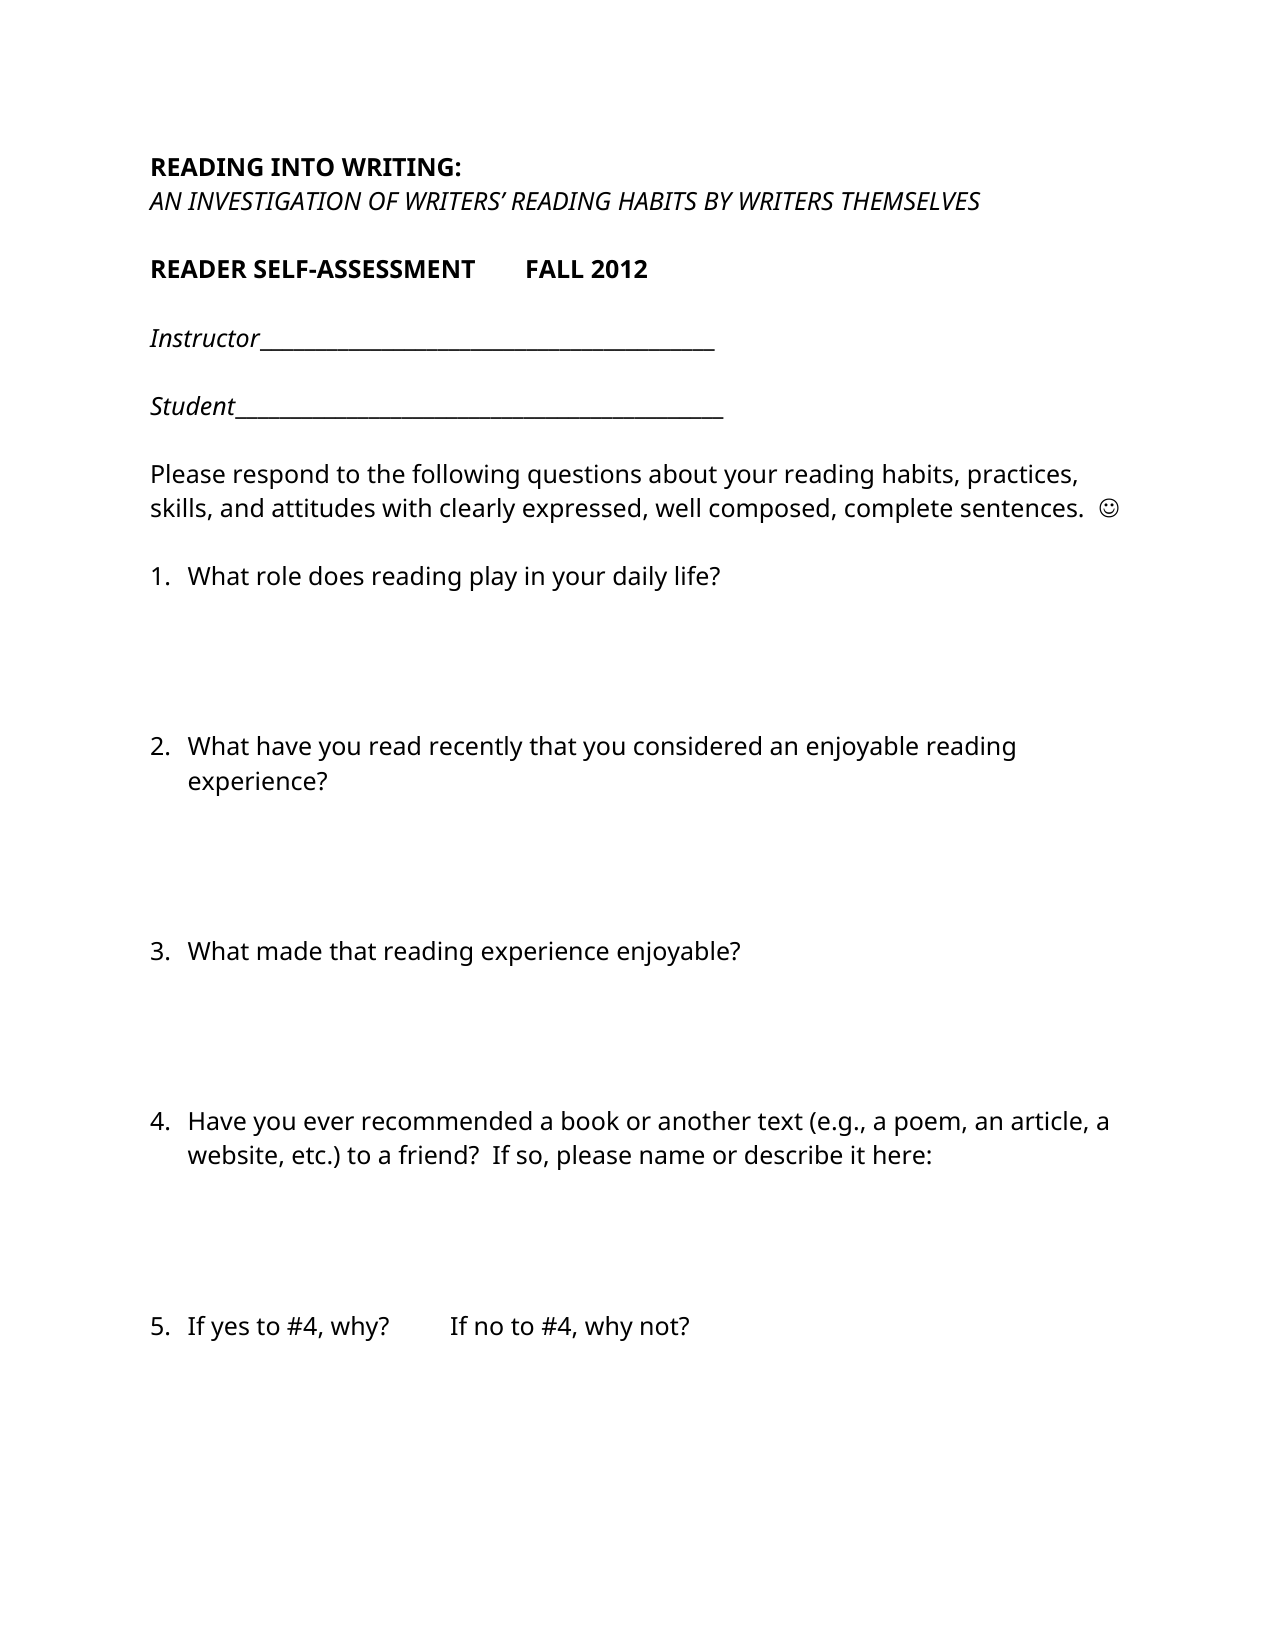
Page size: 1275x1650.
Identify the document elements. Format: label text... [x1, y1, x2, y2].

list Have you ever recommended a book or another text (e.g., a poem, an article, a website, etc.) to a friend? If so, please name or describe it here: [150, 1104, 1125, 1172]
text Please respond to the following questions about your reading habits, practices, skills, and attitudes with clearly expressed, well composed, complete sentences. [150, 457, 1125, 525]
list What have you read recently that you considered an enjoyable reading experience? [150, 729, 1125, 797]
text READING INTO WRITING: [150, 150, 1125, 184]
text READER SELF-ASSESSMENT FALL 2012 [150, 252, 1125, 286]
list What role does reading play in your daily life? [150, 559, 1125, 593]
text Student____________________________________________ [150, 388, 1125, 422]
text Instructor_________________________________________ [150, 320, 1125, 354]
text AN INVESTIGATION OF WRITERS’ READING HABITS BY WRITERS THEMSELVES [150, 184, 1125, 218]
list If yes to #4, why? If no to #4, why not? [150, 1308, 1125, 1342]
list What made that reading experience enjoyable? [150, 933, 1125, 967]
